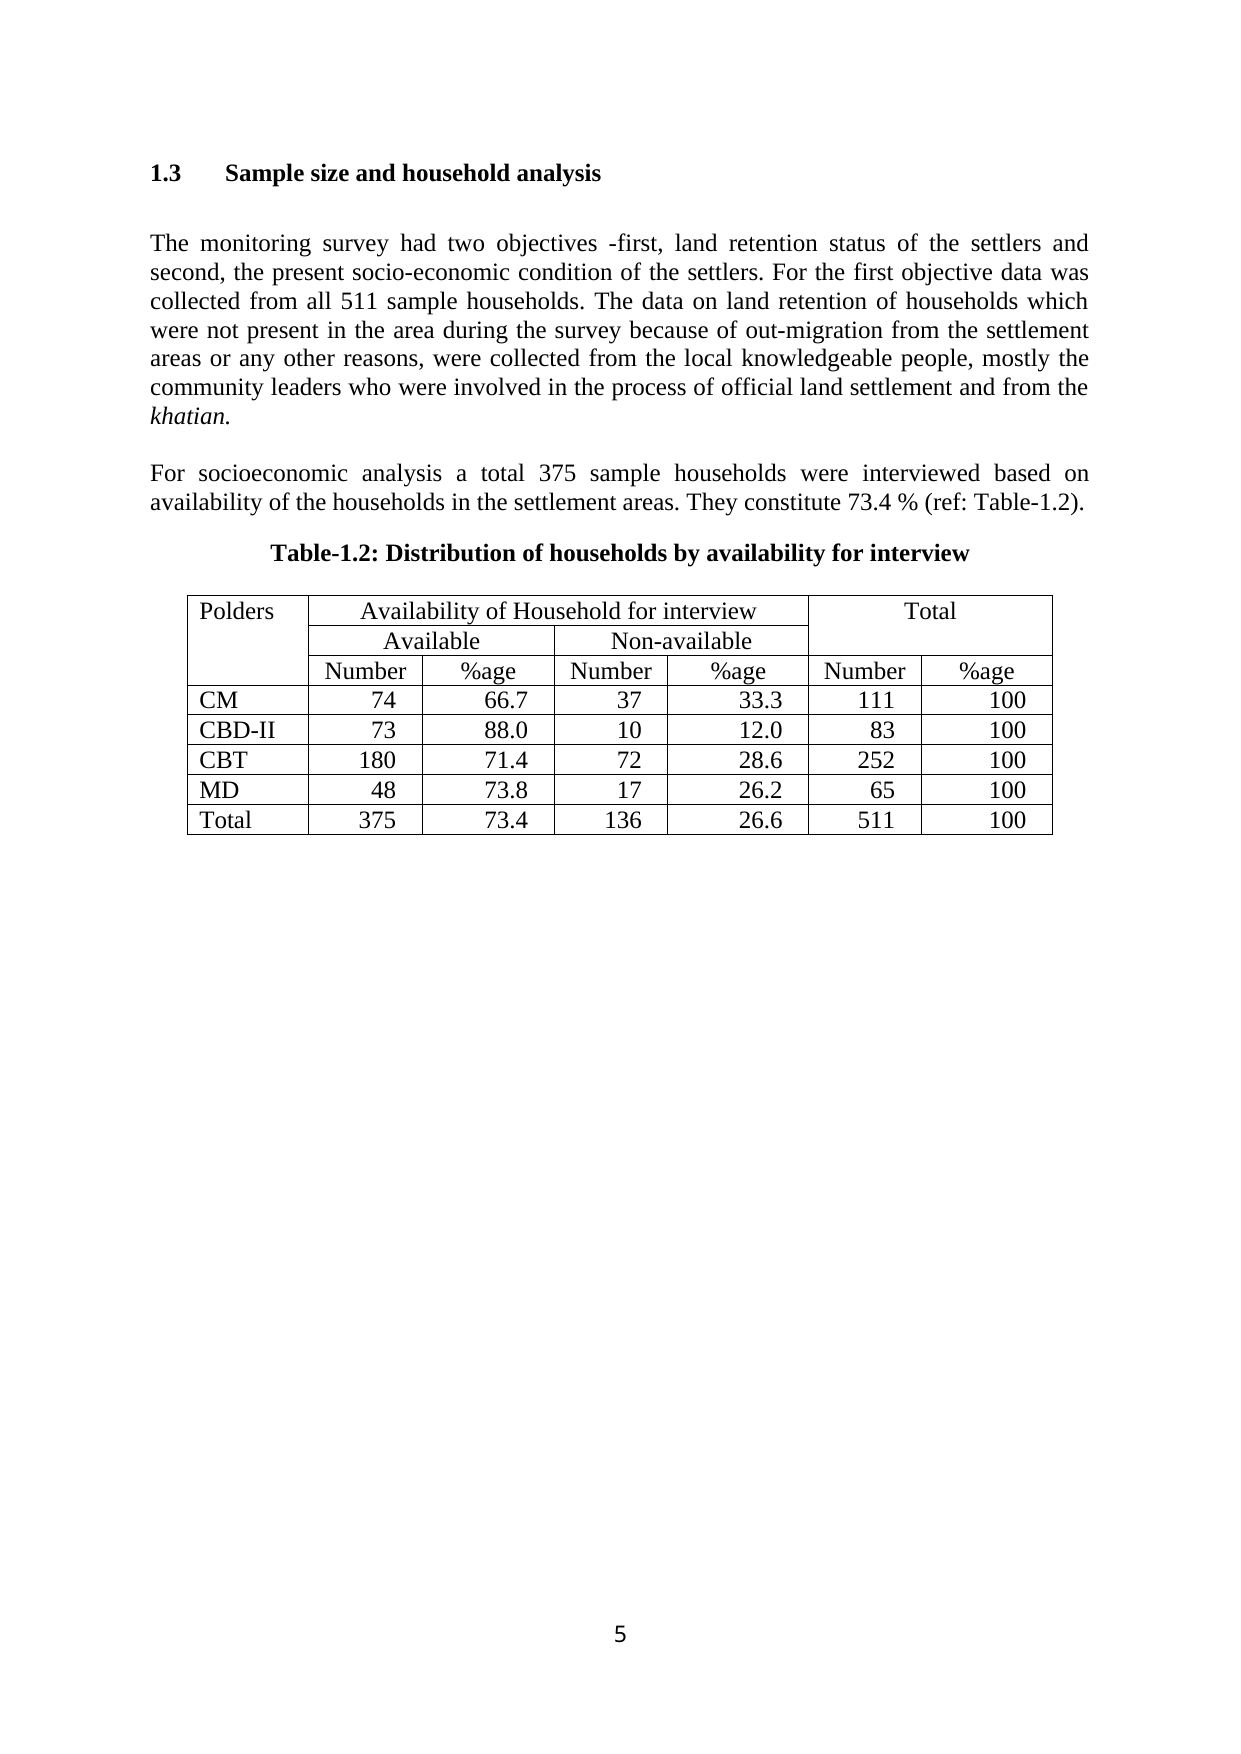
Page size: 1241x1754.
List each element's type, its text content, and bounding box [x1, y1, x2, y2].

table_cell 100 [922, 686, 1052, 714]
table_cell 10 [555, 715, 667, 744]
table_cell 48 [309, 775, 422, 804]
table_cell Number [309, 656, 422, 684]
table_cell Available [309, 626, 554, 655]
table_cell 72 [555, 745, 667, 774]
table_cell 100 [922, 775, 1052, 804]
table_cell 100 [922, 745, 1052, 774]
table_cell 88.0 [423, 715, 554, 744]
table_cell %age [423, 656, 554, 684]
table_cell Non-available [555, 626, 808, 655]
table_cell Number [809, 656, 921, 684]
text For socioeconomic analysis a total 375 sample households were interviewed based on availability of the households in the settlement areas. They constitute 73.4 % (ref: Table-1.2). [150, 458, 1090, 516]
table_cell 73.4 [423, 805, 554, 833]
table_cell 37 [555, 686, 667, 714]
table_cell 100 [922, 715, 1052, 744]
table_cell 26.6 [668, 805, 808, 833]
table_cell 74 [309, 686, 422, 714]
table_cell 111 [809, 686, 921, 714]
table_header Availability of Household for interview [309, 596, 808, 625]
table_cell 252 [809, 745, 921, 774]
table_cell 66.7 [423, 686, 554, 714]
table_cell 375 [309, 805, 422, 833]
table_cell 71.4 [423, 745, 554, 774]
table_cell 100 [922, 805, 1052, 833]
table_cell Number [555, 656, 667, 684]
table_cell %age [922, 656, 1052, 684]
table_cell 73 [309, 715, 422, 744]
table_cell 17 [555, 775, 667, 804]
table_cell 33.3 [668, 686, 808, 714]
table_cell 511 [809, 805, 921, 833]
table_cell 28.6 [668, 745, 808, 774]
table_cell CM [188, 686, 308, 714]
table_cell Total [188, 805, 308, 833]
table_cell 73.8 [423, 775, 554, 804]
table_cell 12.0 [668, 715, 808, 744]
table_cell 65 [809, 775, 921, 804]
table_cell 26.2 [668, 775, 808, 804]
table_cell CBD-II [188, 715, 308, 744]
table_cell CBT [188, 745, 308, 774]
table_header Total [809, 596, 1052, 655]
table_cell 180 [309, 745, 422, 774]
text The monitoring survey had two objectives -first, land retention status of the settlers and second, the present socio-economic condition of the settlers. For the first objective data was collected from all 511 sample households. The data on land retention of households which were not present in the area during the survey because of out-migration from the settlement areas or any other reasons, were collected from the local knowledgeable people, mostly the community leaders who were involved in the process of official land settlement and from the khatian. [150, 228, 1090, 430]
table_cell 83 [809, 715, 921, 744]
table_header Polders [188, 596, 308, 684]
table_cell %age [668, 656, 808, 684]
table_cell 136 [555, 805, 667, 833]
text Table-1.2: Distribution of households by availability for interview [150, 538, 1090, 566]
subtitle Sample size and household analysis [150, 158, 1090, 187]
table_cell MD [188, 775, 308, 804]
